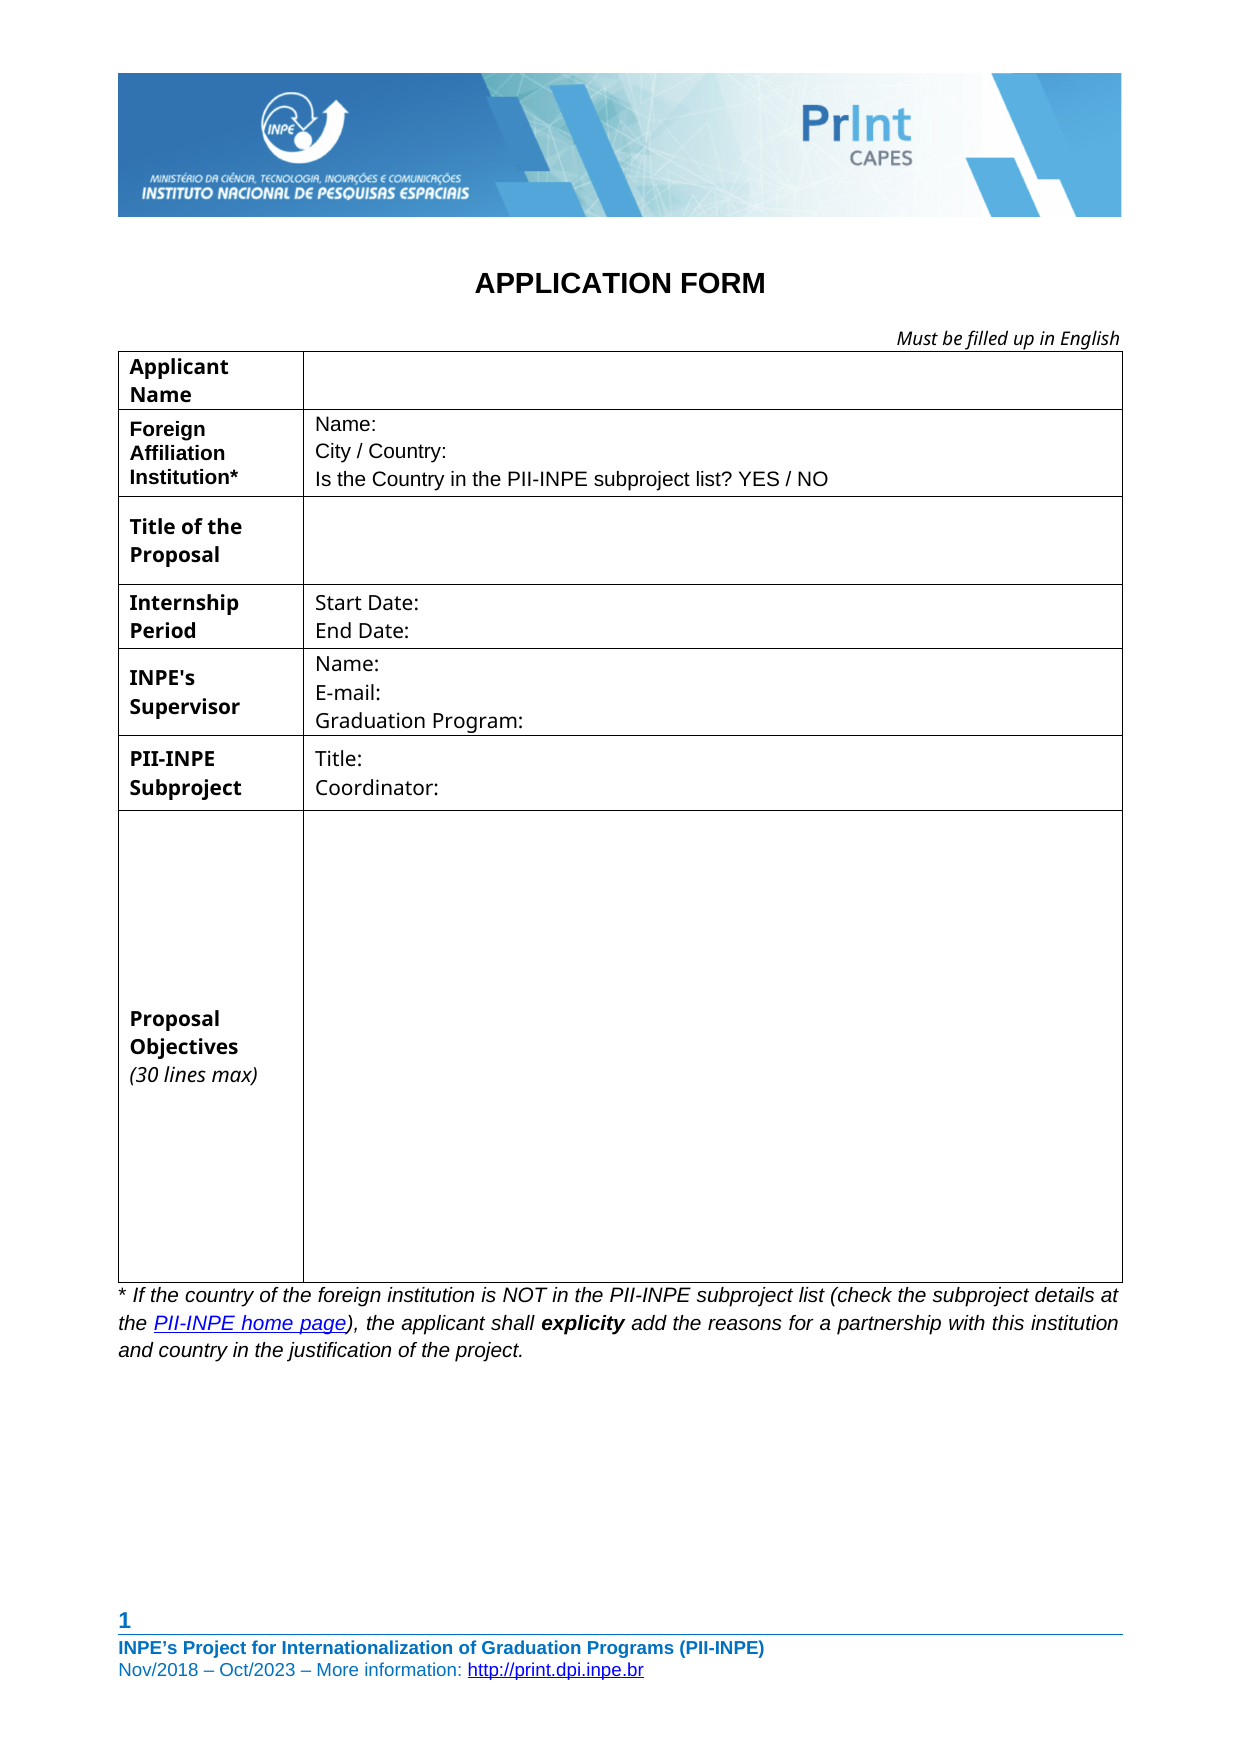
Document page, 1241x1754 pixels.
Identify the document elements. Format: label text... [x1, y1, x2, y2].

table_cell [304, 497, 1122, 584]
table_cell Name: City / Country: Is the Country in the PII-INPE subproject list? YES / NO [304, 410, 1122, 496]
table_cell [304, 811, 1122, 1282]
table_cell Title of the Proposal [119, 497, 303, 584]
text APPLICATION FORM [118, 266, 1122, 299]
table_cell Proposal Objectives (30 lines max) [119, 811, 303, 1282]
table_cell Internship Period [119, 585, 303, 648]
table_cell Start Date: End Date: [304, 585, 1122, 648]
table_cell Name: E-mail: Graduation Program: [304, 649, 1122, 734]
table_cell INPE's Supervisor [119, 649, 303, 734]
table_cell PII-INPE Subproject [119, 736, 303, 809]
table_header Applicant Name [119, 352, 303, 409]
table_header [304, 352, 1122, 409]
table_cell Foreign Affiliation Institution* [119, 410, 303, 496]
picture [118, 73, 1122, 217]
text * If the country of the foreign institution is NOT in the PII-INPE subproject list (check the subproject details at the PII-INPE home page), the applicant shall explicity add the reasons for a partnership with this institution and country in the justification of the project. [118, 1283, 1122, 1362]
text Must be filled up in English [118, 325, 1122, 351]
table_cell Title: Coordinator: [304, 736, 1122, 809]
